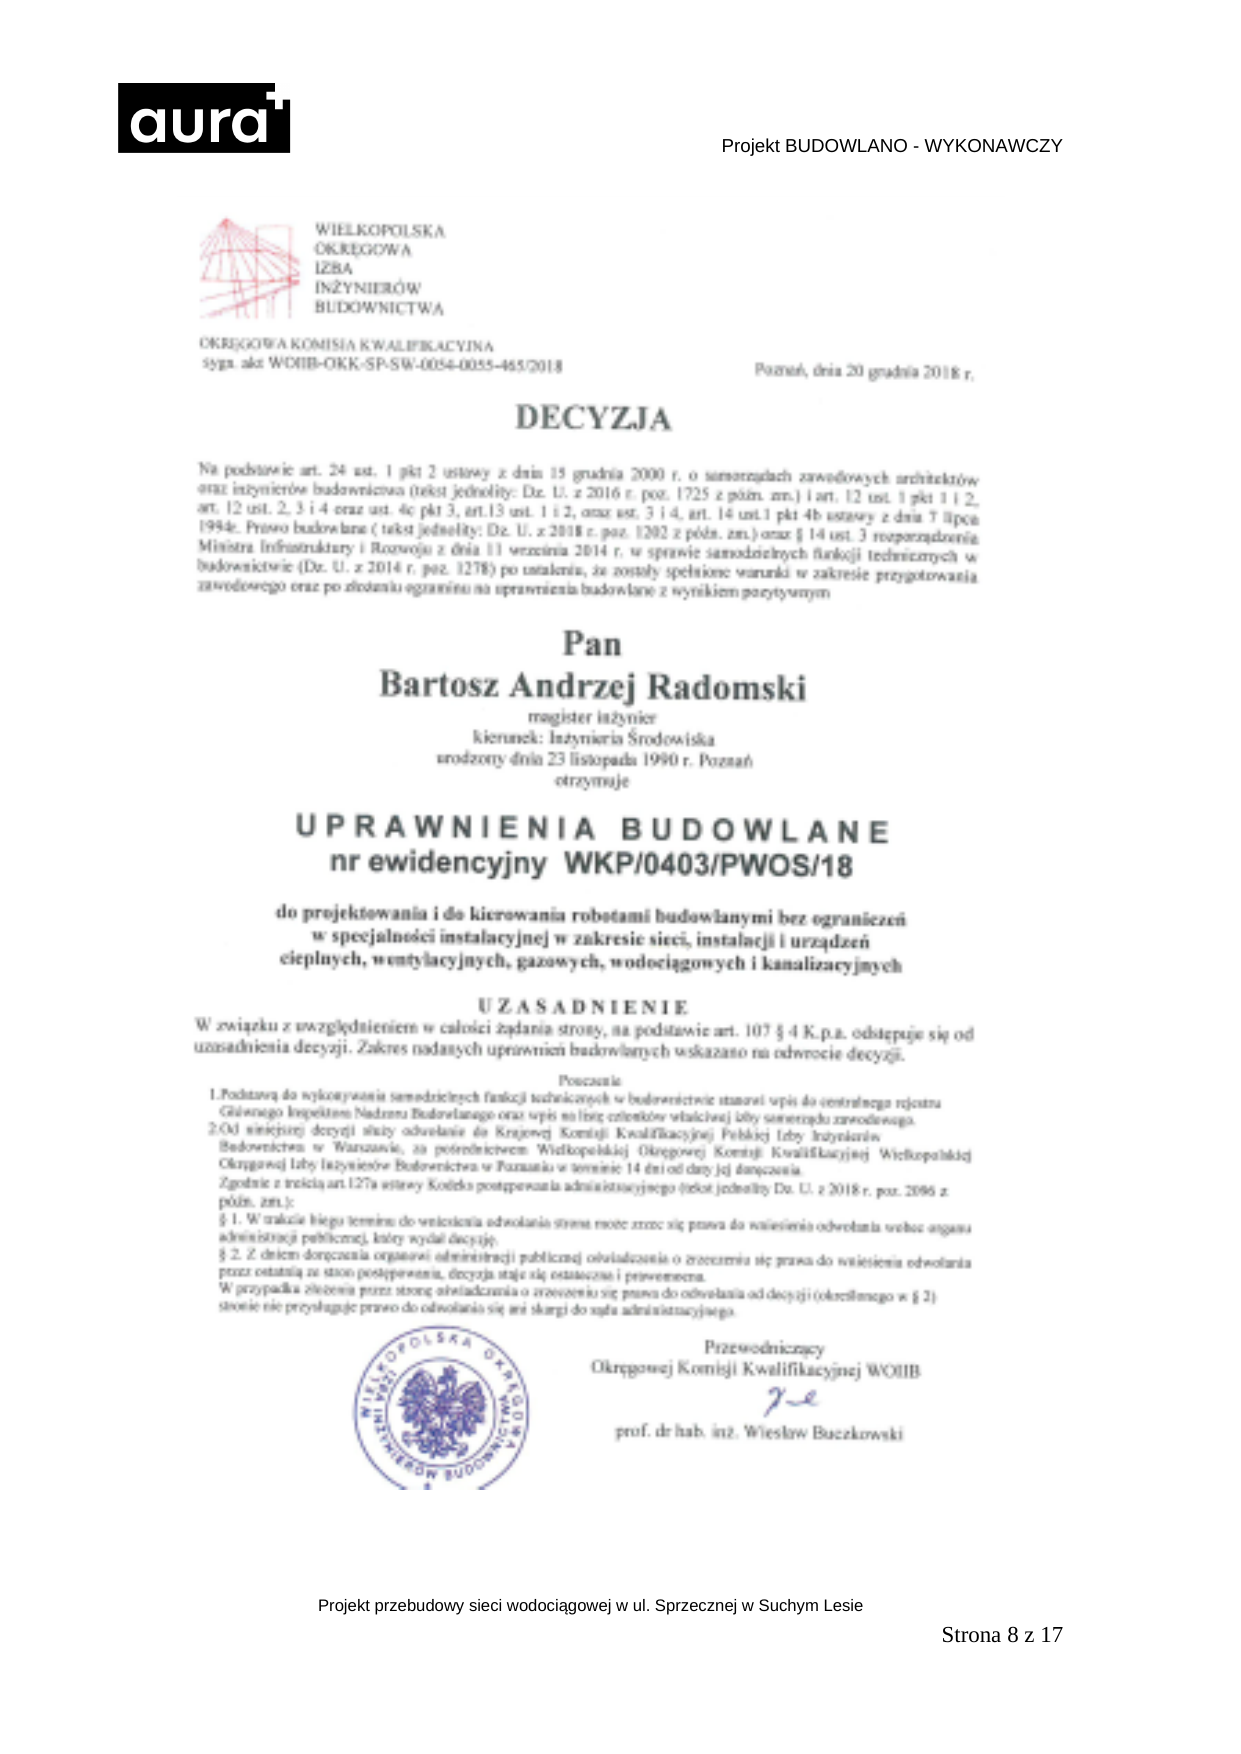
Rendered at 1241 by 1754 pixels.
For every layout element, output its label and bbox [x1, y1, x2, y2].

picture [176, 195, 1005, 1490]
picture [118, 83, 290, 153]
